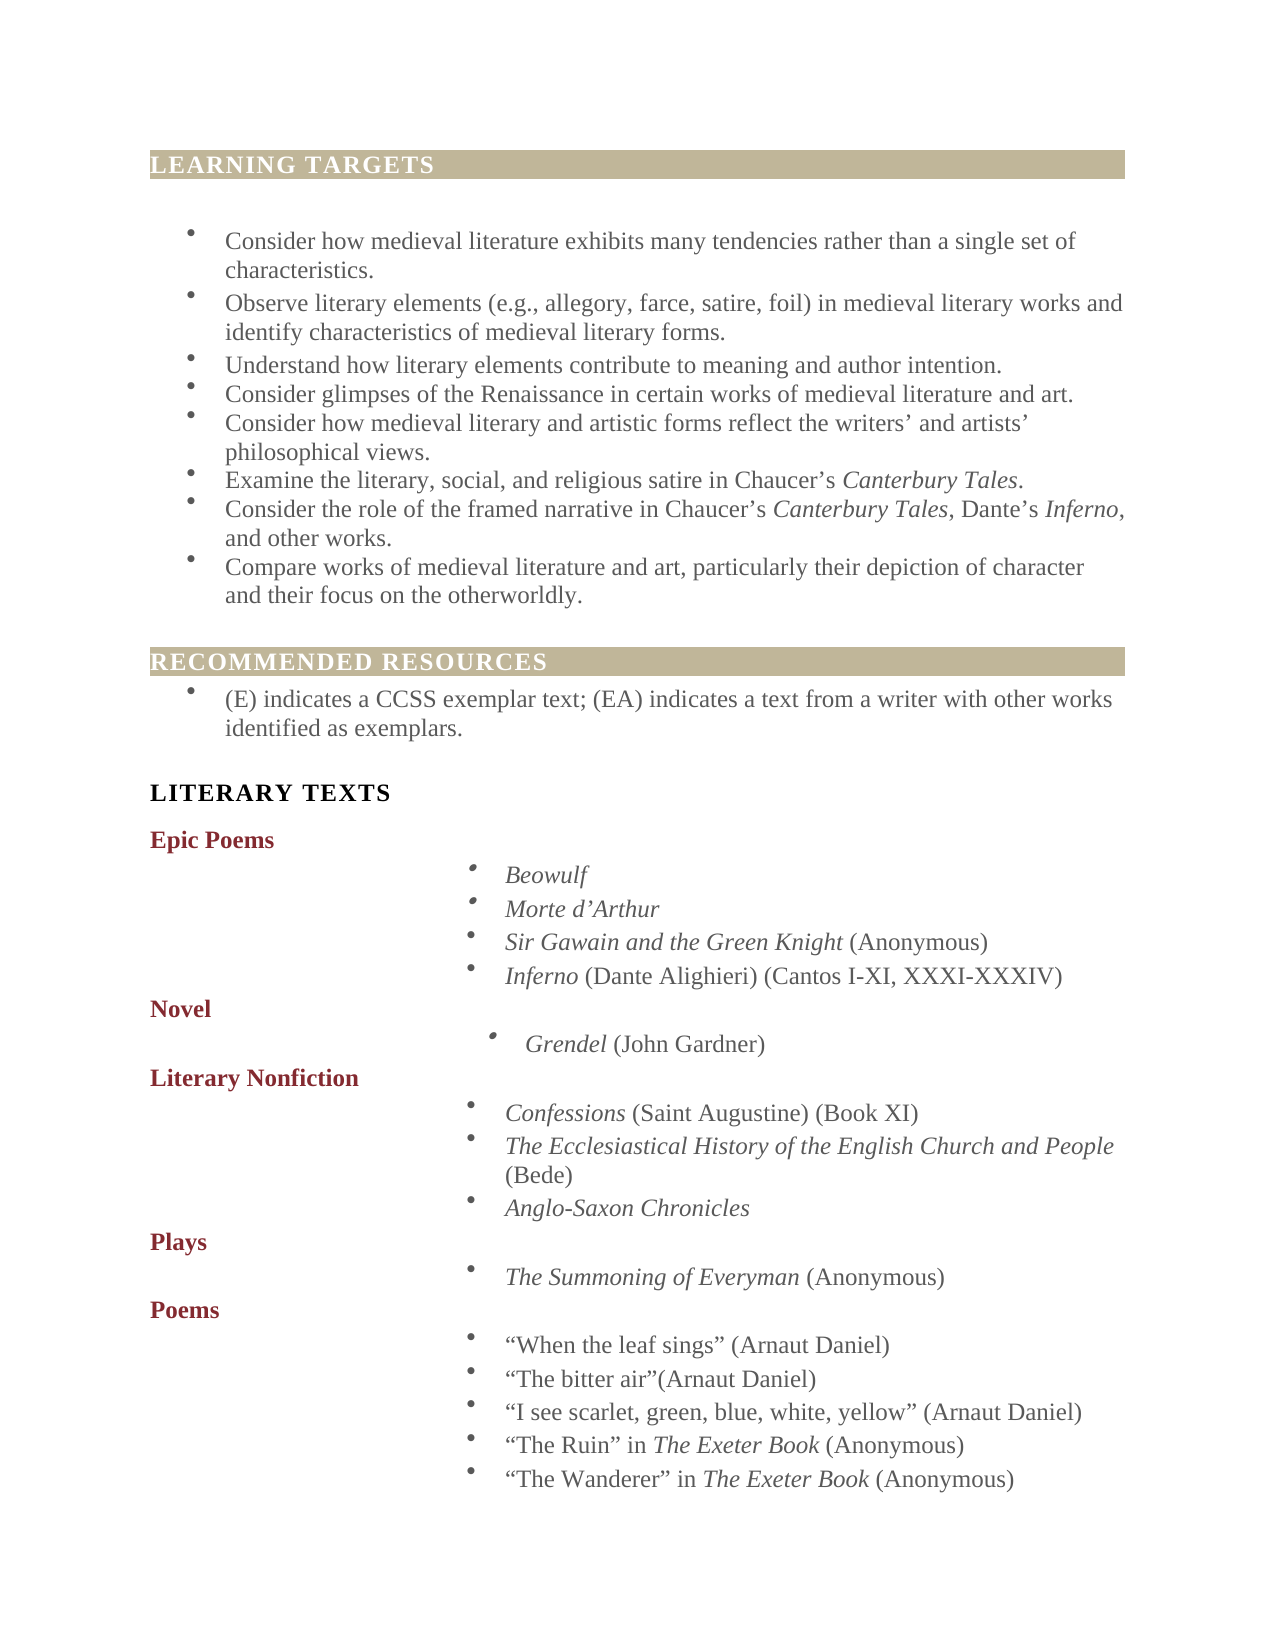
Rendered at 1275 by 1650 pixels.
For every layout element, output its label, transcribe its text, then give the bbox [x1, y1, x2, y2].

text Learning Targets [150, 150, 1125, 179]
text Literary Nonfiction [150, 1063, 1125, 1092]
list “The Wanderer” in The Exeter Book (Anonymous) [467, 1464, 1125, 1493]
list Inferno (Dante Alighieri) (Cantos I-XI, XXXI-XXXIV) [467, 961, 1125, 990]
list Sir Gawain and the Green Knight (Anonymous) [467, 927, 1125, 956]
list Observe literary elements (e.g., allegory, farce, satire, foil) in medieval literary works and identify characteristics of medieval literary forms. [187, 288, 1125, 346]
list Consider the role of the framed narrative in Chaucer’s Canterbury Tales, Dante’s Inferno, and other works. [187, 494, 1125, 552]
text Poems [150, 1295, 1125, 1324]
text Novel [150, 994, 1125, 1023]
list Examine the literary, social, and religious satire in Chaucer’s Canterbury Tales. [187, 466, 1125, 494]
text Literary Texts [150, 778, 1125, 807]
text Epic Poems [150, 826, 1125, 854]
list “The Ruin” in The Exeter Book (Anonymous) [467, 1431, 1125, 1459]
list Consider how medieval literature exhibits many tendencies rather than a single set of characteristics. [187, 226, 1125, 284]
list Beowulf [467, 861, 1125, 889]
list Anglo-Saxon Chronicles [467, 1193, 1125, 1222]
list Compare works of medieval literature and art, particularly their depiction of character and their focus on the otherworldly. [187, 552, 1125, 609]
list “I see scarlet, green, blue, white, yellow” (Arnaut Daniel) [467, 1397, 1125, 1426]
text Recommended Resources [150, 647, 1125, 676]
list Consider glimpses of the Renaissance in certain works of medieval literature and art. [187, 379, 1125, 408]
list The Ecclesiastical History of the English Church and People (Bede) [467, 1131, 1125, 1189]
list Understand how literary elements contribute to meaning and author intention. [187, 351, 1125, 379]
list The Summoning of Everyman (Anonymous) [467, 1262, 1125, 1291]
list Confessions (Saint Augustine) (Book XI) [467, 1098, 1125, 1127]
list (E) indicates a CCSS exemplar text; (EA) indicates a text from a writer with other works identified as exemplars. [187, 684, 1125, 742]
text Plays [150, 1227, 1125, 1256]
list “The bitter air”(Arnaut Daniel) [467, 1364, 1125, 1392]
list Morte d’Arthur [467, 894, 1125, 923]
list “When the leaf sings” (Arnaut Daniel) [467, 1330, 1125, 1359]
list Grendel (John Gardner) [487, 1029, 1125, 1058]
list Consider how medieval literary and artistic forms reflect the writers’ and artists’ philosophical views. [187, 408, 1125, 466]
